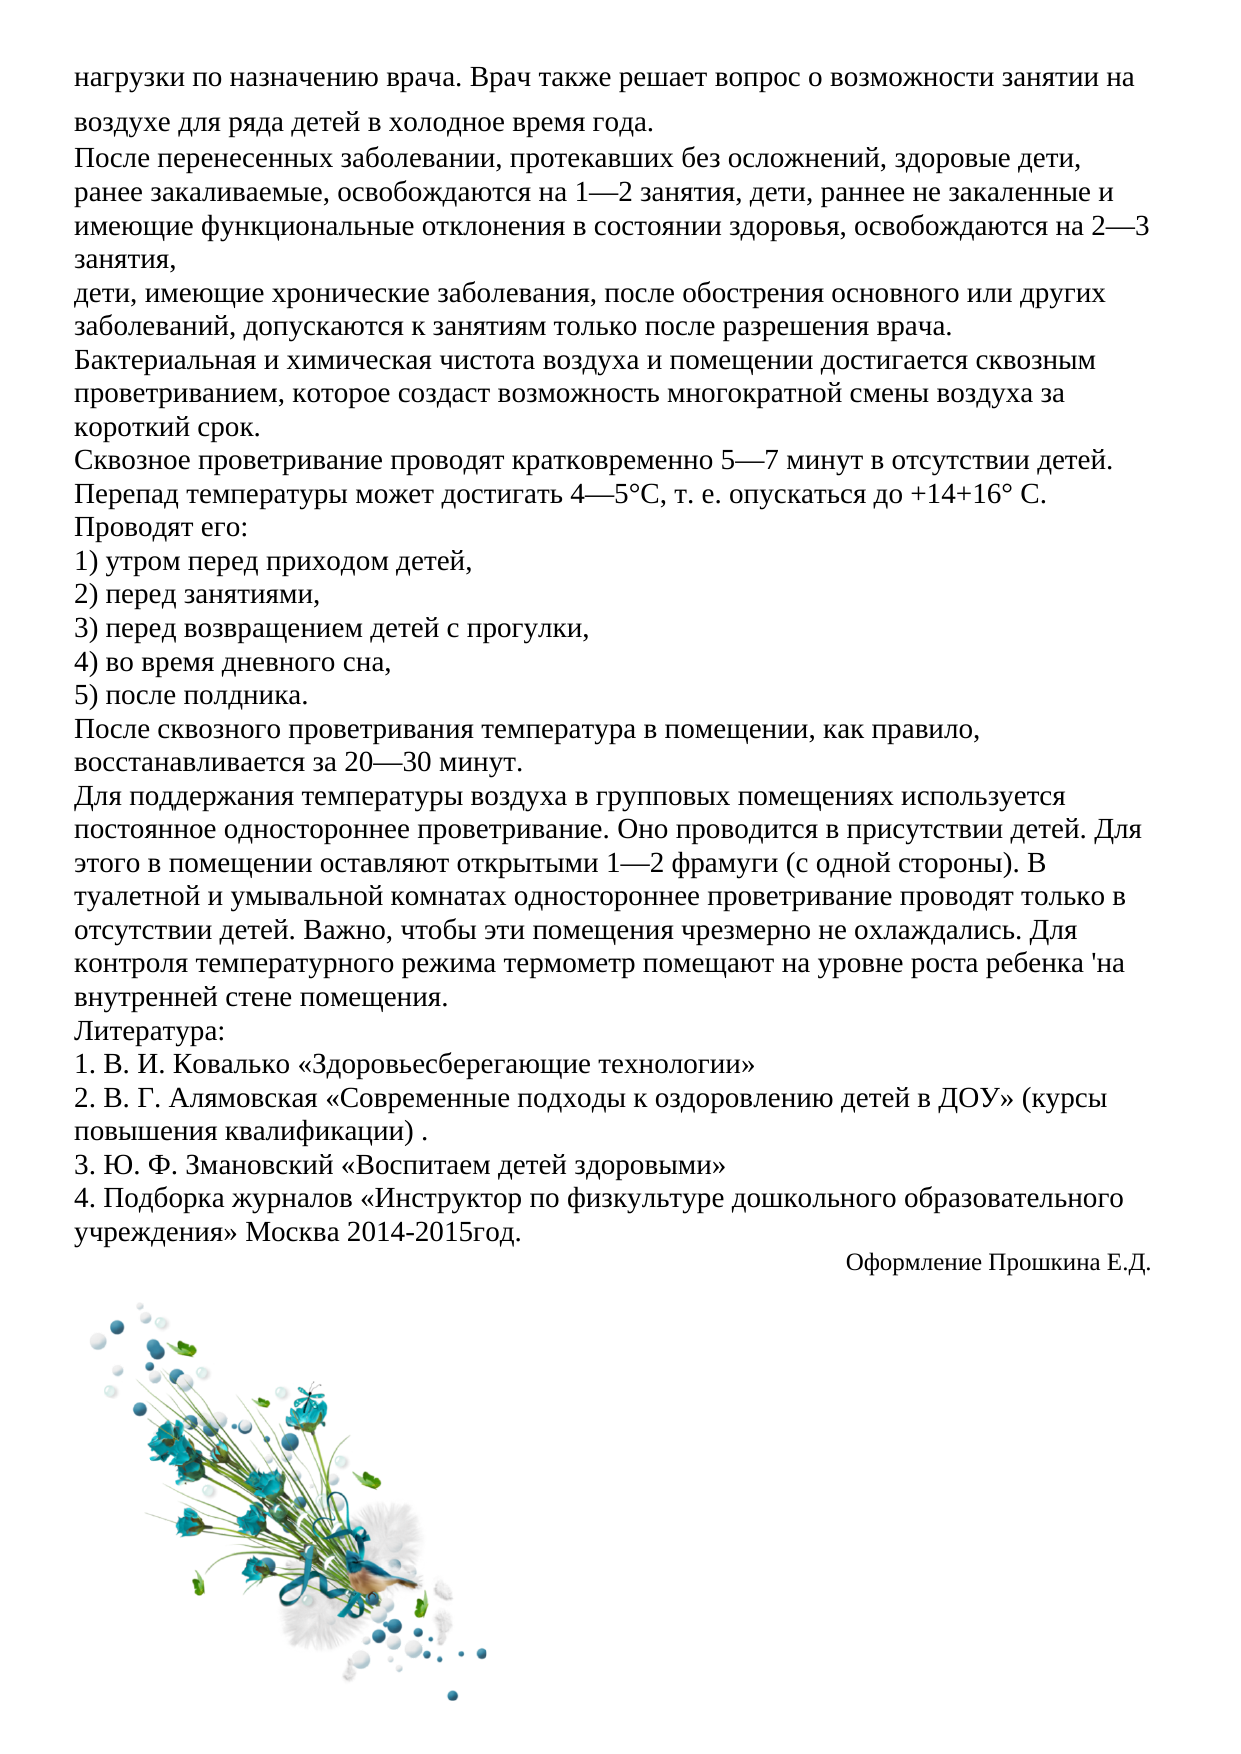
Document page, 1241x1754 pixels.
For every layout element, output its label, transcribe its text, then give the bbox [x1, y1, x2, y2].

text Для поддержания температуры воздуха в групповых помещениях используется постоянное одностороннее проветривание. Оно проводится в присутствии детей. Для этого в помещении оставляют открытыми 1—2 фрамуги (с одной стороны). В туалетной и умывальной комнатах одностороннее проветривание проводят только в отсутствии детей. Важно, чтобы эти помещения чрезмерно не охлаждались. Для контроля температурного режима термометр помещают на уровне роста ребенка 'на внутренней стене помещения. [74, 778, 1152, 1013]
text 4. Подборка журналов «Инструктор по физкультуре дошкольного образовательного учреждения» Москва 2014-2015год. [74, 1180, 1152, 1247]
text После перенесенных заболевании, протекавших без осложнений, здоровые дети, ранее закаливаемые, освобождаются на 1—2 занятия, дети, раннее не закаленные и имеющие функциональные отклонения в состоянии здоровья, освобождаются на 2—3 занятия, [74, 141, 1152, 275]
text 2) перед занятиями, [74, 577, 1152, 610]
text 1) утром перед приходом детей, [74, 543, 1152, 577]
text 1. В. И. Ковалько «Здоровьесберегающие технологии» [74, 1046, 1152, 1080]
text Бактериальная и химическая чистота воздуха и помещении достигается сквозным проветриванием, которое создаст возможность многократной смены воздуха за короткий срок. [74, 342, 1152, 442]
text дети, имеющие хронические заболевания, после обострения основного или других заболеваний, допускаются к занятиям только после разрешения врача. [74, 275, 1152, 342]
text Сквозное проветривание проводят кратковременно 5—7 минут в отсутствии детей. Перепад температуры может достигать 4—5°С, т. е. опускаться до +14+16° С. Проводят его: [74, 442, 1152, 543]
text Литература: [74, 1013, 1152, 1046]
text 3. Ю. Ф. Змановский «Воспитаем детей здоровыми» [74, 1147, 1152, 1180]
text После сквозного проветривания температура в помещении, как правило, восстанавливается за 20—30 минут. [74, 711, 1152, 778]
picture [89, 1302, 487, 1699]
text 5) после полдника. [74, 677, 1152, 711]
text Оформление Прошкина Е.Д. [74, 1247, 1152, 1276]
text 3) перед возвращением детей с прогулки, [74, 610, 1152, 644]
text 2. В. Г. Алямовская «Современные подходы к оздоровлению детей в ДОУ» (курсы повышения квалификации) . [74, 1080, 1152, 1147]
text 4) во время дневного сна, [74, 644, 1152, 677]
